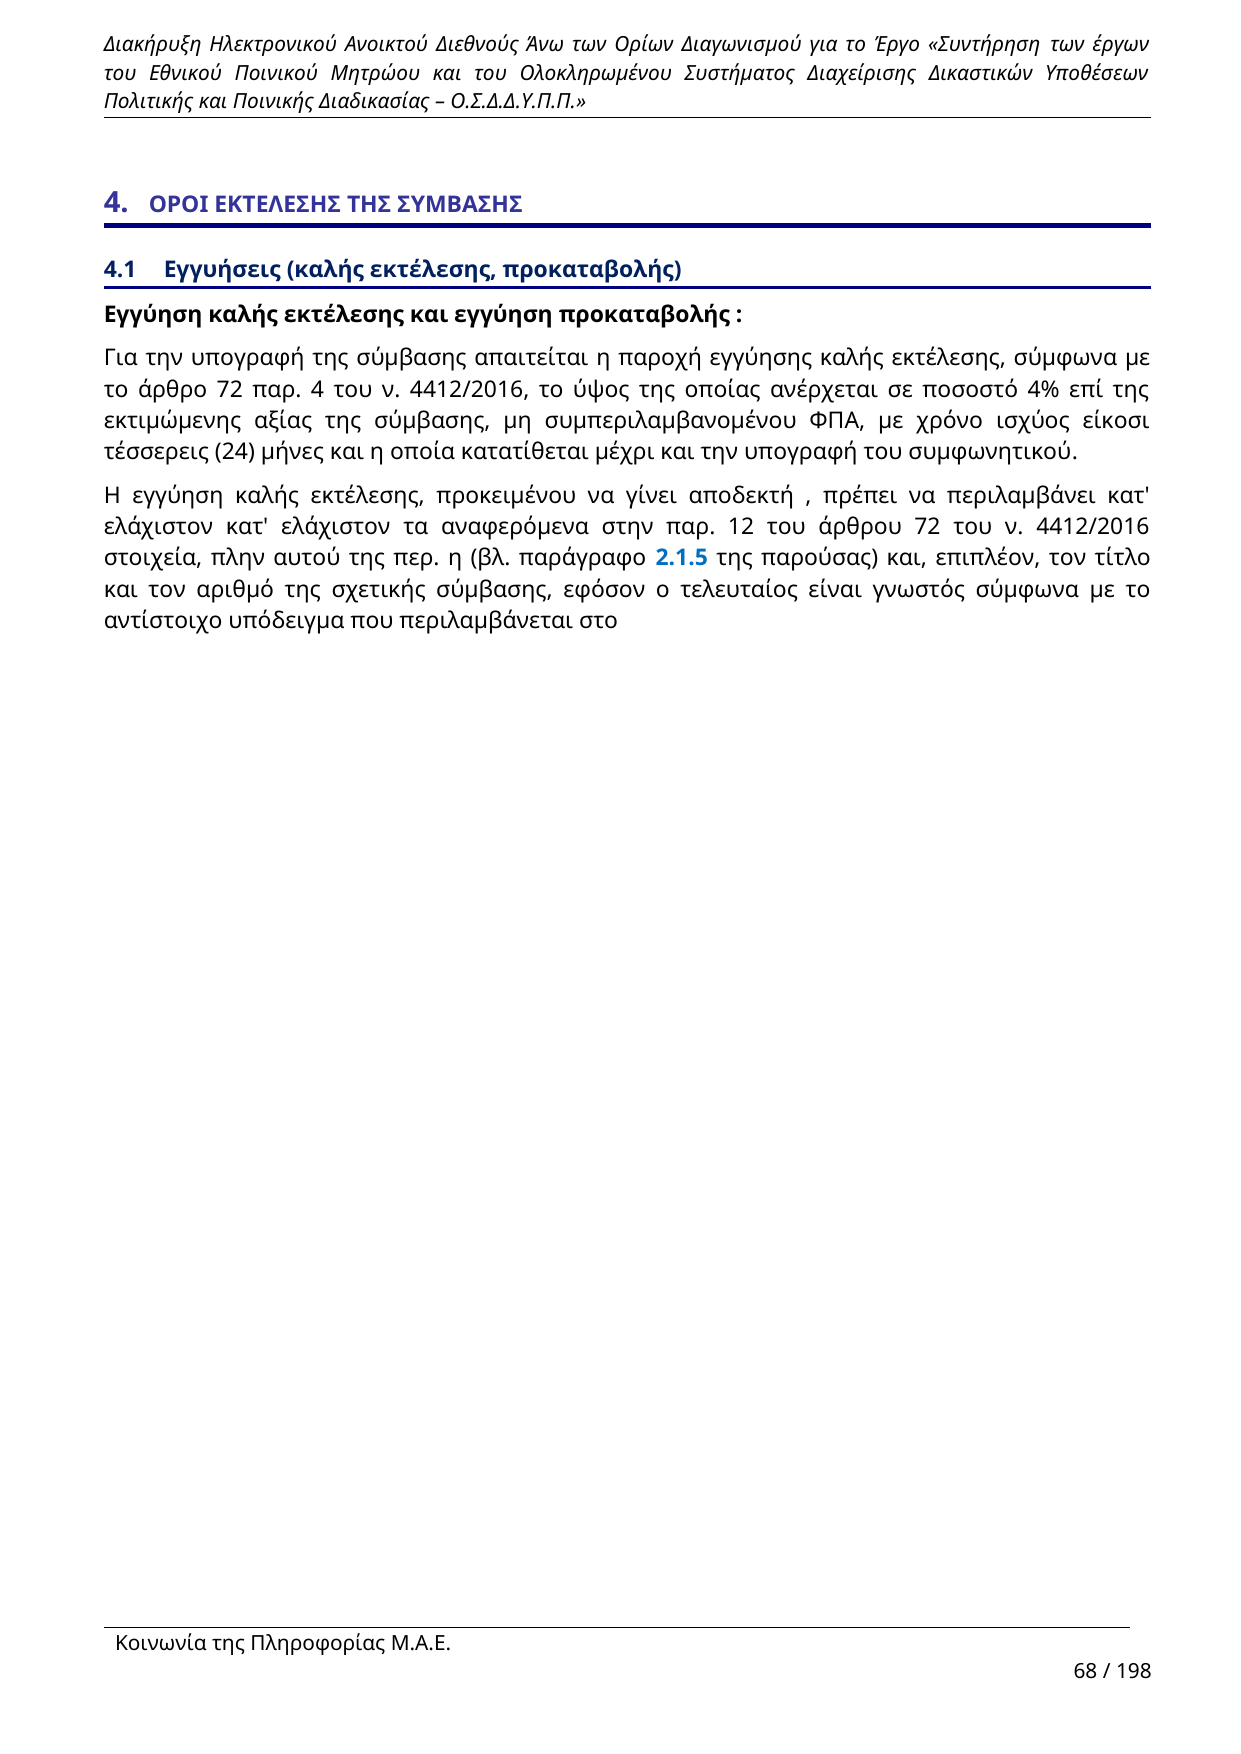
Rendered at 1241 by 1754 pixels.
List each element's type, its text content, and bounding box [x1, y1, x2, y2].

subtitle Εγγυήσεις (καλής εκτέλεσης, προκαταβολής) [103, 253, 1151, 289]
text Εγγύηση καλής εκτέλεσης και εγγύηση προκαταβολής : [103, 297, 1151, 329]
text Για την υπογραφή της σύμβασης απαιτείται η παροχή εγγύησης καλής εκτέλεσης, σύμφωνα με το άρθρο 72 παρ. 4 του ν. 4412/2016, το ύψος της οποίας ανέρχεται σε ποσοστό 4% επί της εκτιμώμενης αξίας της σύμβασης, μη συμπεριλαμβανομένου ΦΠΑ, με χρόνο ισχύος είκοσι τέσσερεις (24) μήνες και η οποία κατατίθεται μέχρι και την υπογραφή του συμφωνητικού. [103, 341, 1151, 466]
text Η εγγύηση καλής εκτέλεσης, προκειμένου να γίνει αποδεκτή , πρέπει να περιλαμβάνει κατ' ελάχιστον κατ' ελάχιστον τα αναφερόμενα στην παρ. 12 του άρθρου 72 του ν. 4412/2016 στοιχεία, πλην αυτού της περ. η (βλ. παράγραφο 2.1.5 της παρούσας) και, επιπλέον, τον τίτλο και τον αριθμό της σχετικής σύμβασης, εφόσον ο τελευταίος είναι γνωστός σύμφωνα με το αντίστοιχο υπόδειγμα που περιλαμβάνεται στο [103, 479, 1151, 635]
subtitle ΟΡΟΙ ΕΚΤΕΛΕΣΗΣ ΤΗΣ ΣΥΜΒΑΣΗΣ [103, 181, 1151, 228]
